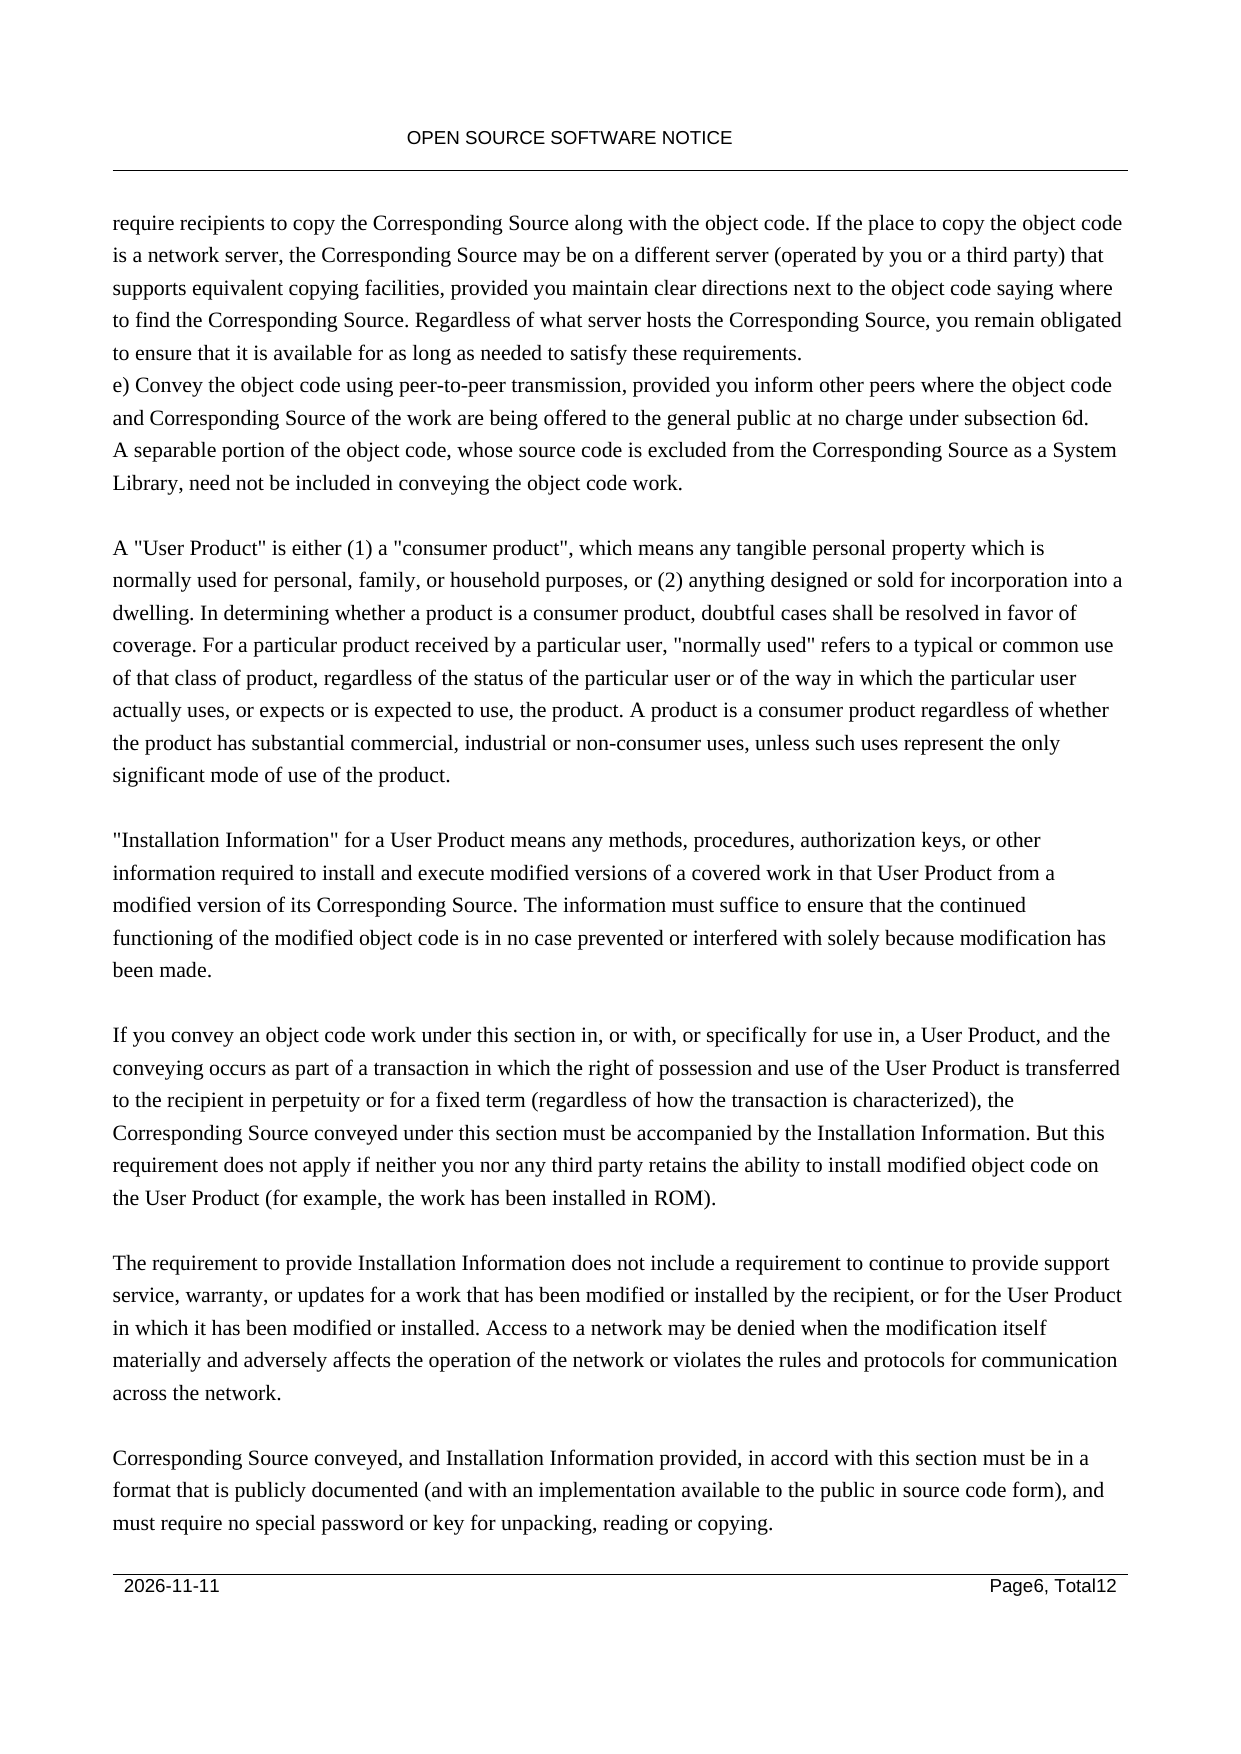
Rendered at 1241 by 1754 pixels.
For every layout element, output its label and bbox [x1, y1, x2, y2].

text [112, 206, 1128, 1539]
